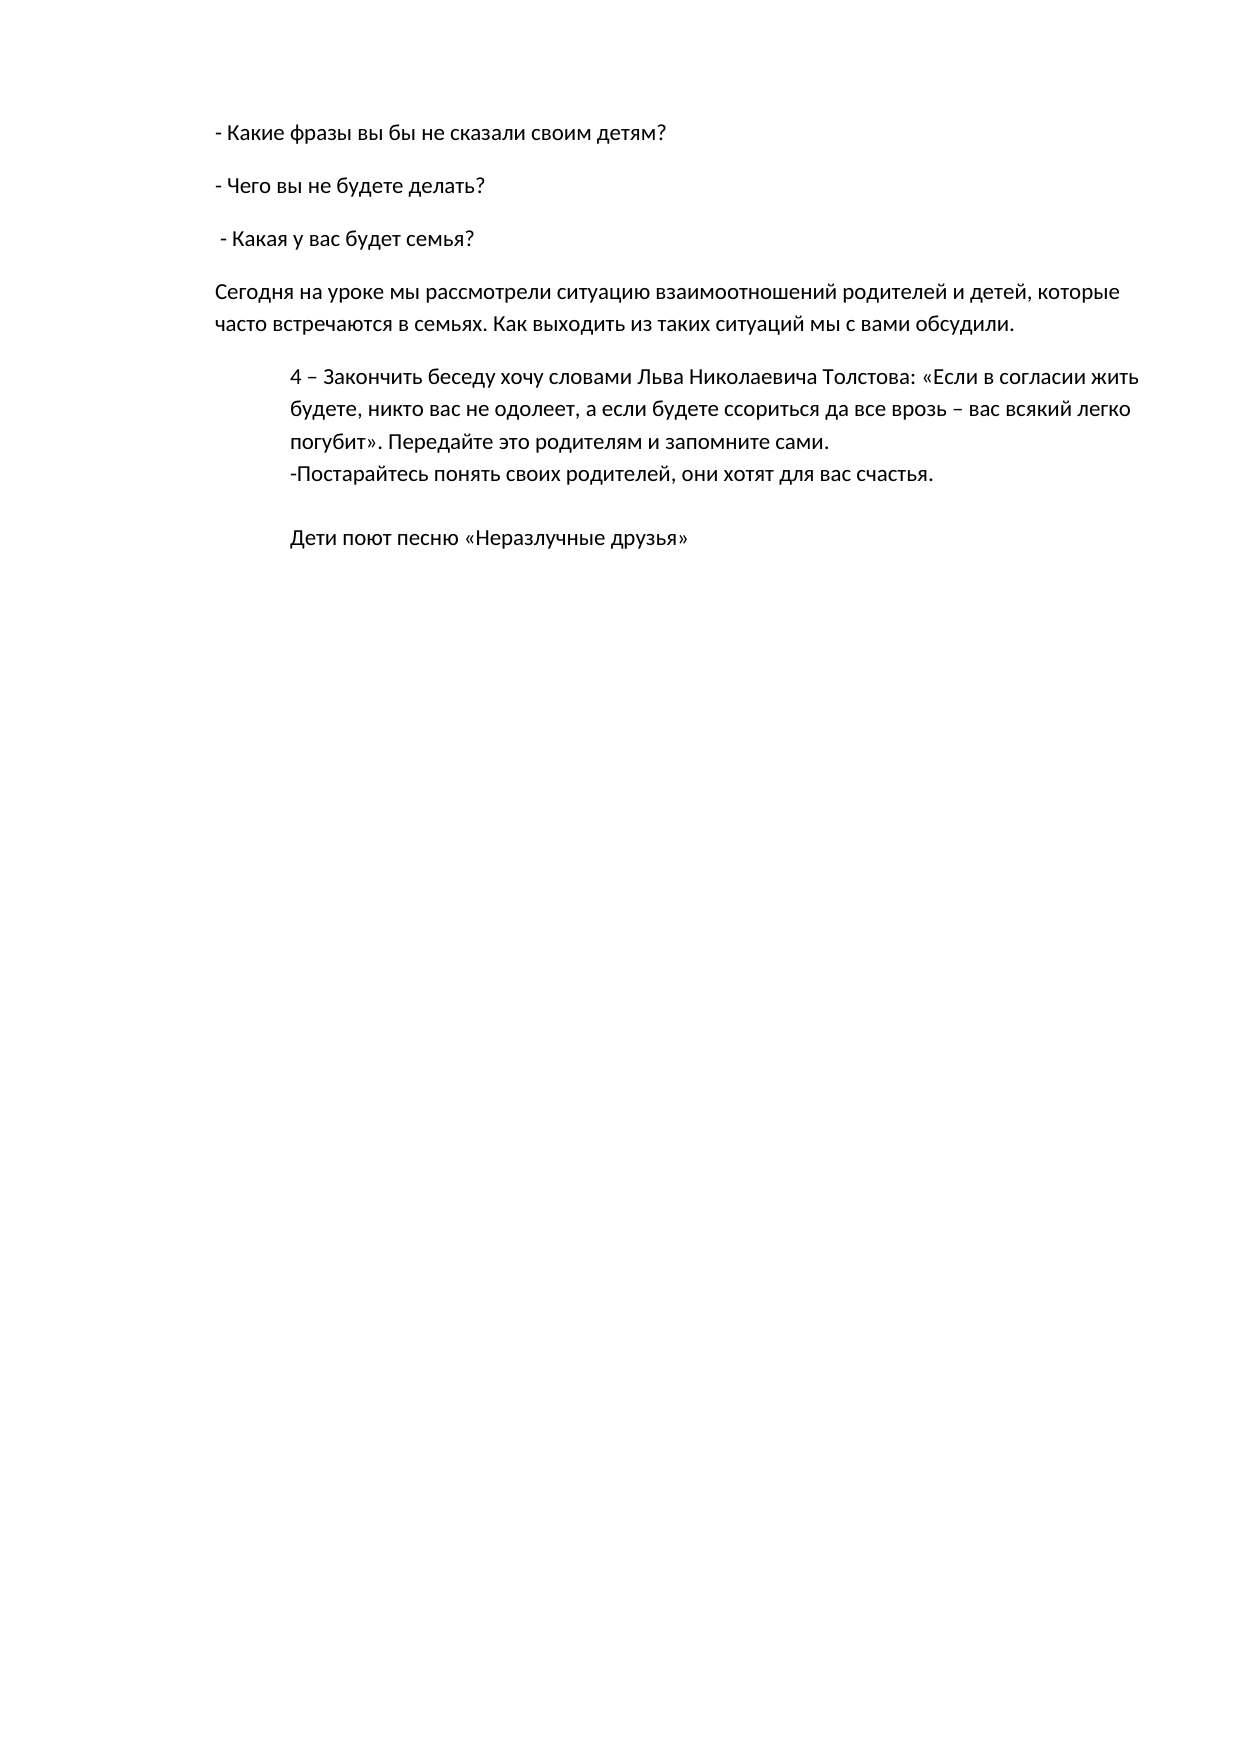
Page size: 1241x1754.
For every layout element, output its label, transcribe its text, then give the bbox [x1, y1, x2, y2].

text Сегодня на уроке мы рассмотрели ситуацию взаимоотношений родителей и детей, которые часто встречаются в семьях. Как выходить из таких ситуаций мы с вами обсудили. [215, 277, 1152, 337]
list Дети поют песню «Неразлучные друзья» [290, 523, 1152, 551]
list 4 – Закончить беседу хочу словами Льва Николаевича Толстова: «Если в согласии жить будете, никто вас не одолеет, а если будете ссориться да все врозь – вас всякий легко погубит». Передайте это родителям и запомните сами. [290, 362, 1152, 455]
text - Чего вы не будете делать? [215, 171, 1152, 199]
list -Постарайтесь понять своих родителей, они хотят для вас счастья. [290, 459, 1152, 487]
text - Какая у вас будет семья? [215, 224, 1152, 252]
text - Какие фразы вы бы не сказали своим детям? [215, 118, 1152, 146]
